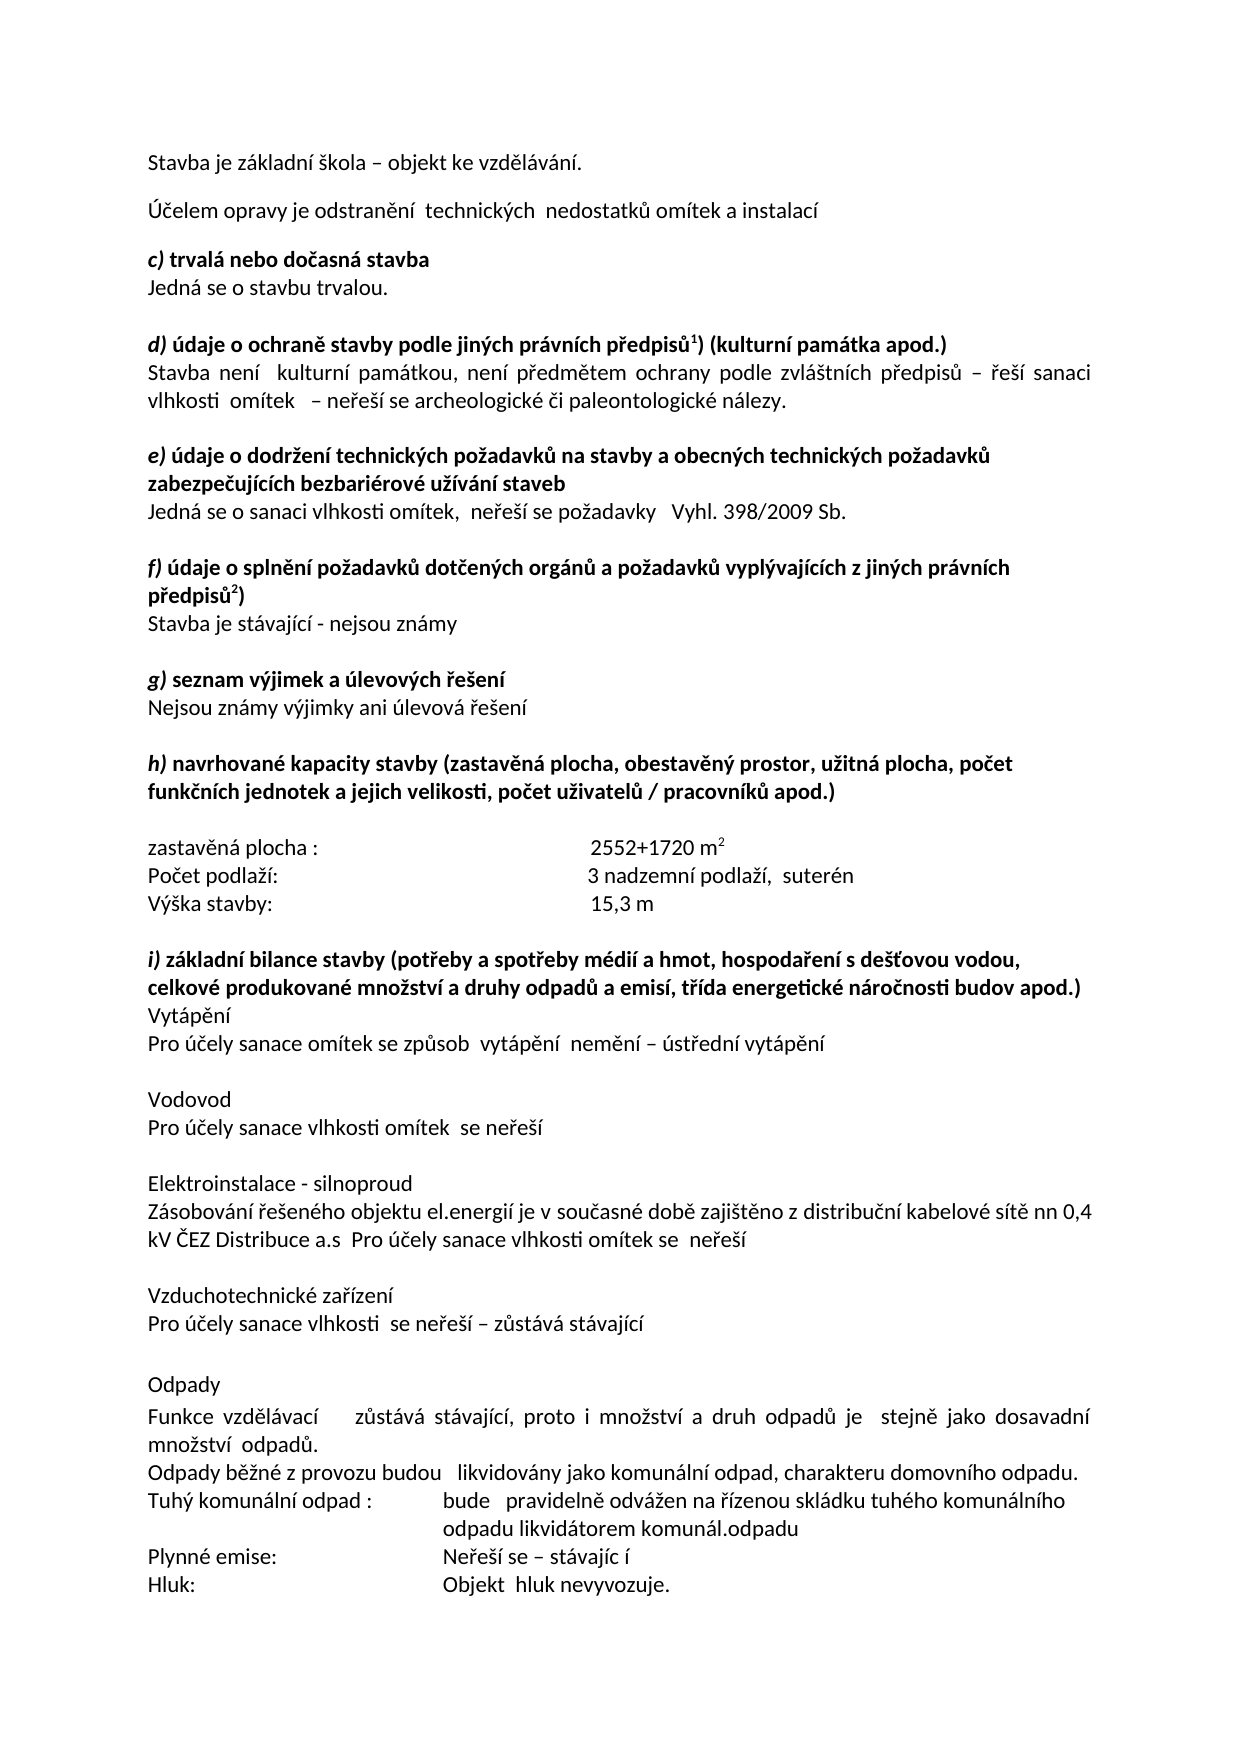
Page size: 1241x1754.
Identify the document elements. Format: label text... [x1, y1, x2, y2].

list Jedná se o sanaci vlhkosti omítek, neřeší se požadavky Vyhl. 398/2009 Sb. [148, 497, 1093, 525]
text Účelem opravy je odstranění technických nedostatků omítek a instalací [148, 196, 1093, 224]
text i) základní bilance stavby (potřeby a spotřeby médií a hmot, hospodaření s dešťovou vodou, celkové produkované množství a druhy odpadů a emisí, třída energetické náročnosti budov apod.) [148, 945, 1093, 1001]
text Vytápění [148, 1001, 1093, 1029]
text Tuhý komunální odpad : bude pravidelně odvážen na řízenou skládku tuhého komunálního odpadu likvidátorem komunál.odpadu [148, 1486, 1093, 1542]
text Stavba je stávající - nejsou známy [148, 609, 1093, 637]
text Výška stavby: 15,3 m [148, 889, 1093, 917]
text d) údaje o ochraně stavby podle jiných právních předpisů1) (kulturní památka apod.) [148, 331, 1093, 358]
text Pro účely sanace vlhkosti se neřeší – zůstává stávající [148, 1309, 1093, 1338]
text f) údaje o splnění požadavků dotčených orgánů a požadavků vyplývajících z jiných právních předpisů2) [148, 553, 1093, 609]
text Pro účely sanace omítek se způsob vytápění nemění – ústřední vytápění [148, 1029, 1093, 1057]
text Stavba není kulturní památkou, není předmětem ochrany podle zvláštních předpisů – řeší sanaci vlhkosti omítek – neřeší se archeologické či paleontologické nálezy. [148, 358, 1093, 414]
text e) údaje o dodržení technických požadavků na stavby a obecných technických požadavků zabezpečujících bezbariérové užívání staveb [148, 441, 1093, 497]
text Odpady [148, 1370, 1093, 1398]
text Počet podlaží: 3 nadzemní podlaží, suterén [148, 861, 1093, 889]
text Jedná se o stavbu trvalou. [148, 273, 1093, 301]
text g) seznam výjimek a úlevových řešení [148, 665, 1093, 693]
text c) trvalá nebo dočasná stavba [148, 245, 1093, 273]
text Stavba je základní škola – objekt ke vzdělávání. [148, 148, 1093, 176]
text Vodovod [148, 1085, 1093, 1113]
text h) navrhované kapacity stavby (zastavěná plocha, obestavěný prostor, užitná plocha, počet funkčních jednotek a jejich velikosti, počet uživatelů / pracovníků apod.) [148, 749, 1093, 805]
text Elektroinstalace - silnoproud [148, 1169, 1093, 1197]
text Odpady běžné z provozu budou likvidovány jako komunální odpad, charakteru domovního odpadu. [148, 1458, 1093, 1486]
text zastavěná plocha : 2552+1720 m2 [148, 833, 1093, 861]
text Funkce vzdělávací zůstává stávající, proto i množství a druh odpadů je stejně jako dosavadní množství odpadů. [148, 1402, 1093, 1458]
text Zásobování řešeného objektu el.energií je v současné době zajištěno z distribuční kabelové sítě nn 0,4 kV ČEZ Distribuce a.s Pro účely sanace vlhkosti omítek se neřeší [148, 1197, 1093, 1253]
text Vzduchotechnické zařízení [148, 1282, 1093, 1309]
text Plynné emise: Neřeší se – stávajíc í [148, 1542, 1093, 1570]
text Hluk: Objekt hluk nevyvozuje. [148, 1570, 1093, 1598]
text Pro účely sanace vlhkosti omítek se neřeší [148, 1113, 1093, 1141]
text Nejsou známy výjimky ani úlevová řešení [148, 693, 1093, 721]
